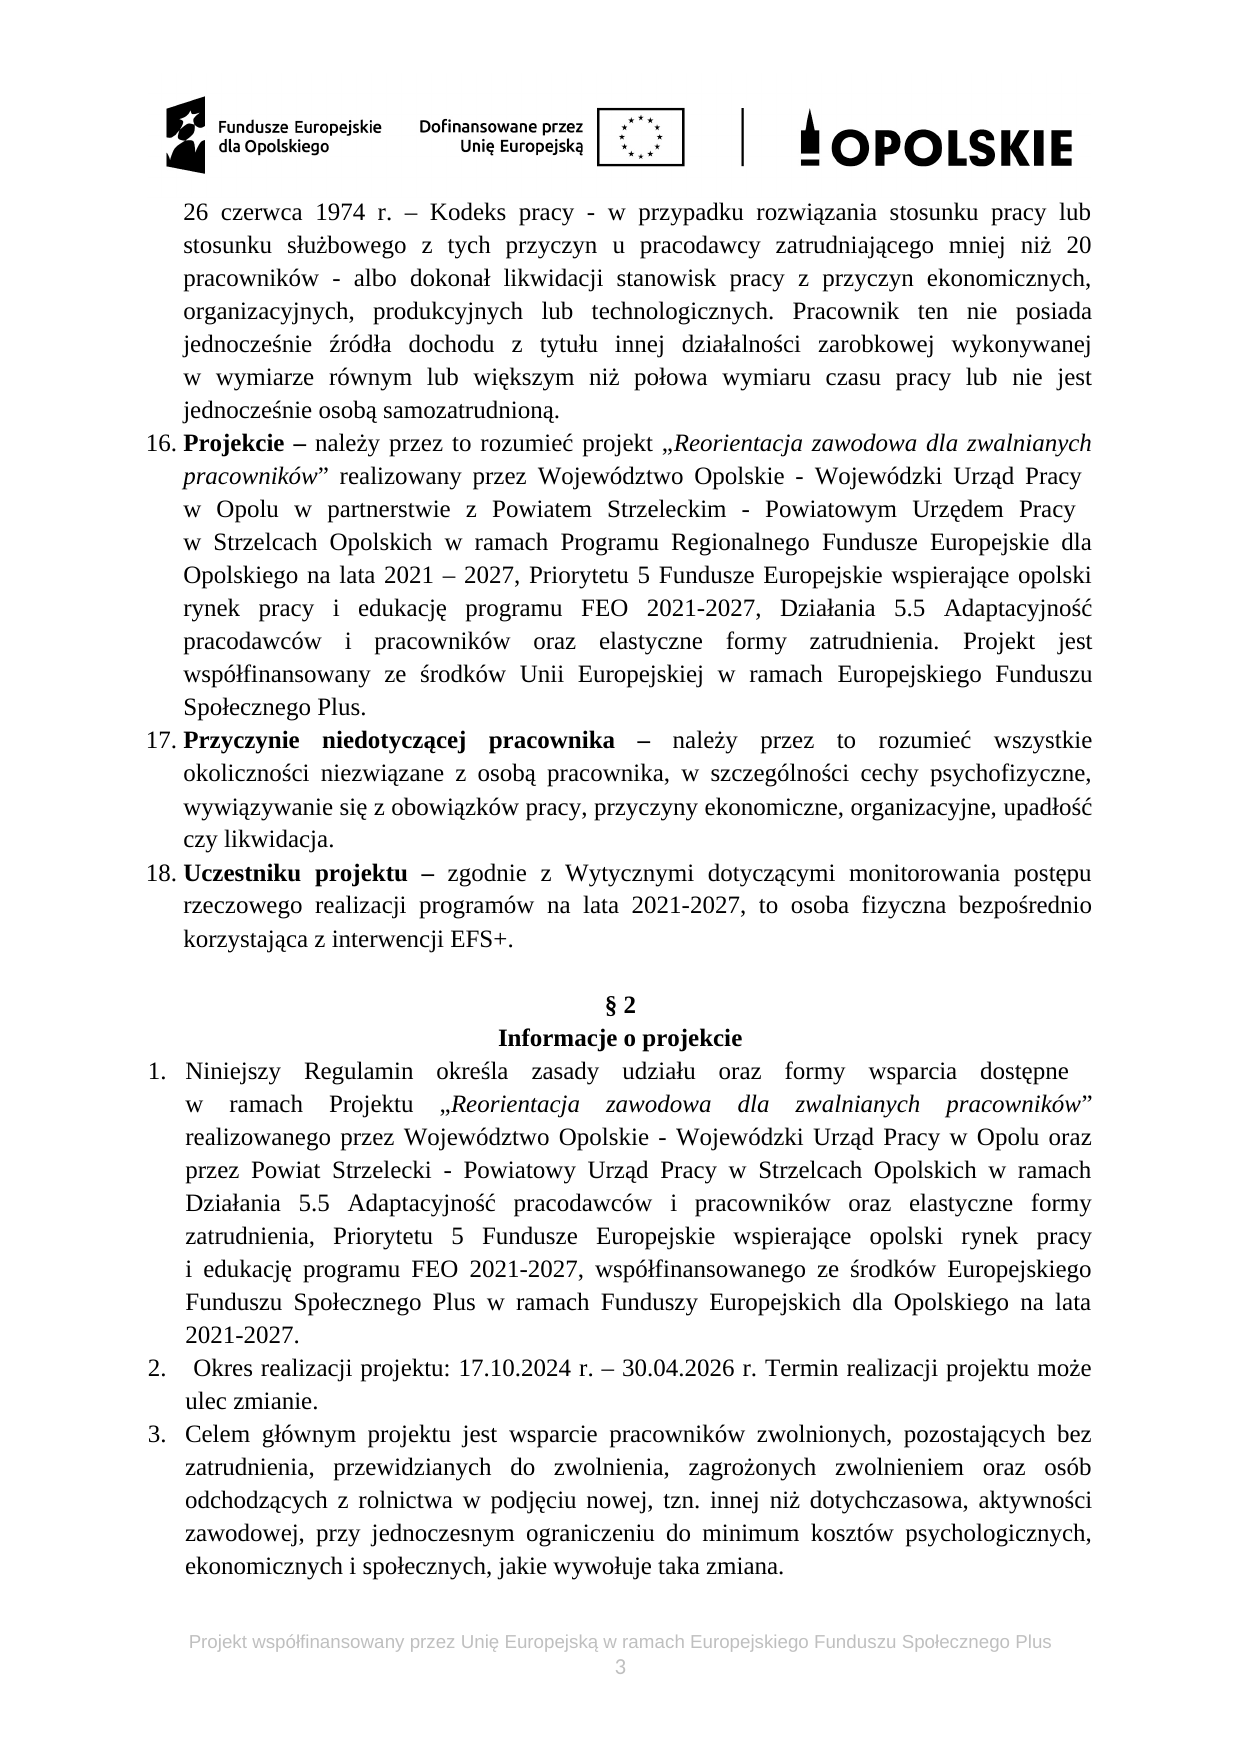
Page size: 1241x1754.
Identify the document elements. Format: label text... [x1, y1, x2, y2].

picture [147, 73, 1092, 198]
list Uczestniku projektu – zgodnie z Wytycznymi dotyczącymi monitorowania postępu rzeczowego realizacji programów na lata 2021-2027, to osoba fizyczna bezpośrednio korzystająca z interwencji EFS+. [146, 858, 1093, 952]
list Celem głównym projektu jest wsparcie pracowników zwolnionych, pozostających bez zatrudnienia, przewidzianych do zwolnienia, zagrożonych zwolnieniem oraz osób odchodzących z rolnictwa w podjęciu nowej, tzn. innej niż dotychczasowa, aktywności zawodowej, przy jednoczesnym ograniczeniu do minimum kosztów psychologicznych, ekonomicznych i społecznych, jakie wywołuje taka zmiana. [148, 1419, 1093, 1580]
list Okres realizacji projektu: 17.10.2024 r. – 30.04.2026 r. Termin realizacji projektu może ulec zmianie. [148, 1353, 1093, 1415]
list Niniejszy Regulamin określa zasady udziału oraz formy wsparcia dostępne w ramach Projektu „Reorientacja zawodowa dla zwalnianych pracowników” realizowanego przez Województwo Opolskie - Wojewódzki Urząd Pracy w Opolu oraz przez Powiat Strzelecki - Powiatowy Urząd Pracy w Strzelcach Opolskich w ramach Działania 5.5 Adaptacyjność pracodawców i pracowników oraz elastyczne formy zatrudnienia, Priorytetu 5 Fundusze Europejskie wspierające opolski rynek pracy i edukację programu FEO 2021-2027, współfinansowanego ze środków Europejskiego Funduszu Społecznego Plus w ramach Funduszy Europejskich dla Opolskiego na lata 2021-2027. [148, 1056, 1093, 1349]
list Projekcie – należy przez to rozumieć projekt „Reorientacja zawodowa dla zwalnianych pracowników” realizowany przez Województwo Opolskie - Wojewódzki Urząd Pracy w Opolu w partnerstwie z Powiatem Strzeleckim - Powiatowym Urzędem Pracy w Strzelcach Opolskich w ramach Programu Regionalnego Fundusze Europejskie dla Opolskiego na lata 2021 – 2027, Priorytetu 5 Fundusze Europejskie wspierające opolski rynek pracy i edukację programu FEO 2021-2027, Działania 5.5 Adaptacyjność pracodawców i pracowników oraz elastyczne formy zatrudnienia. Projekt jest współfinansowany ze środków Unii Europejskiej w ramach Europejskiego Funduszu Społecznego Plus. [146, 428, 1093, 721]
text Informacje o projekcie [148, 1023, 1093, 1051]
list Przyczynie niedotyczącej pracownika – należy przez to rozumieć wszystkie okoliczności niezwiązane z osobą pracownika, w szczególności cechy psychofizyczne, wywiązywanie się z obowiązków pracy, przyczyny ekonomiczne, organizacyjne, upadłość czy likwidacja. [146, 726, 1093, 853]
text § 2 [148, 990, 1093, 1018]
